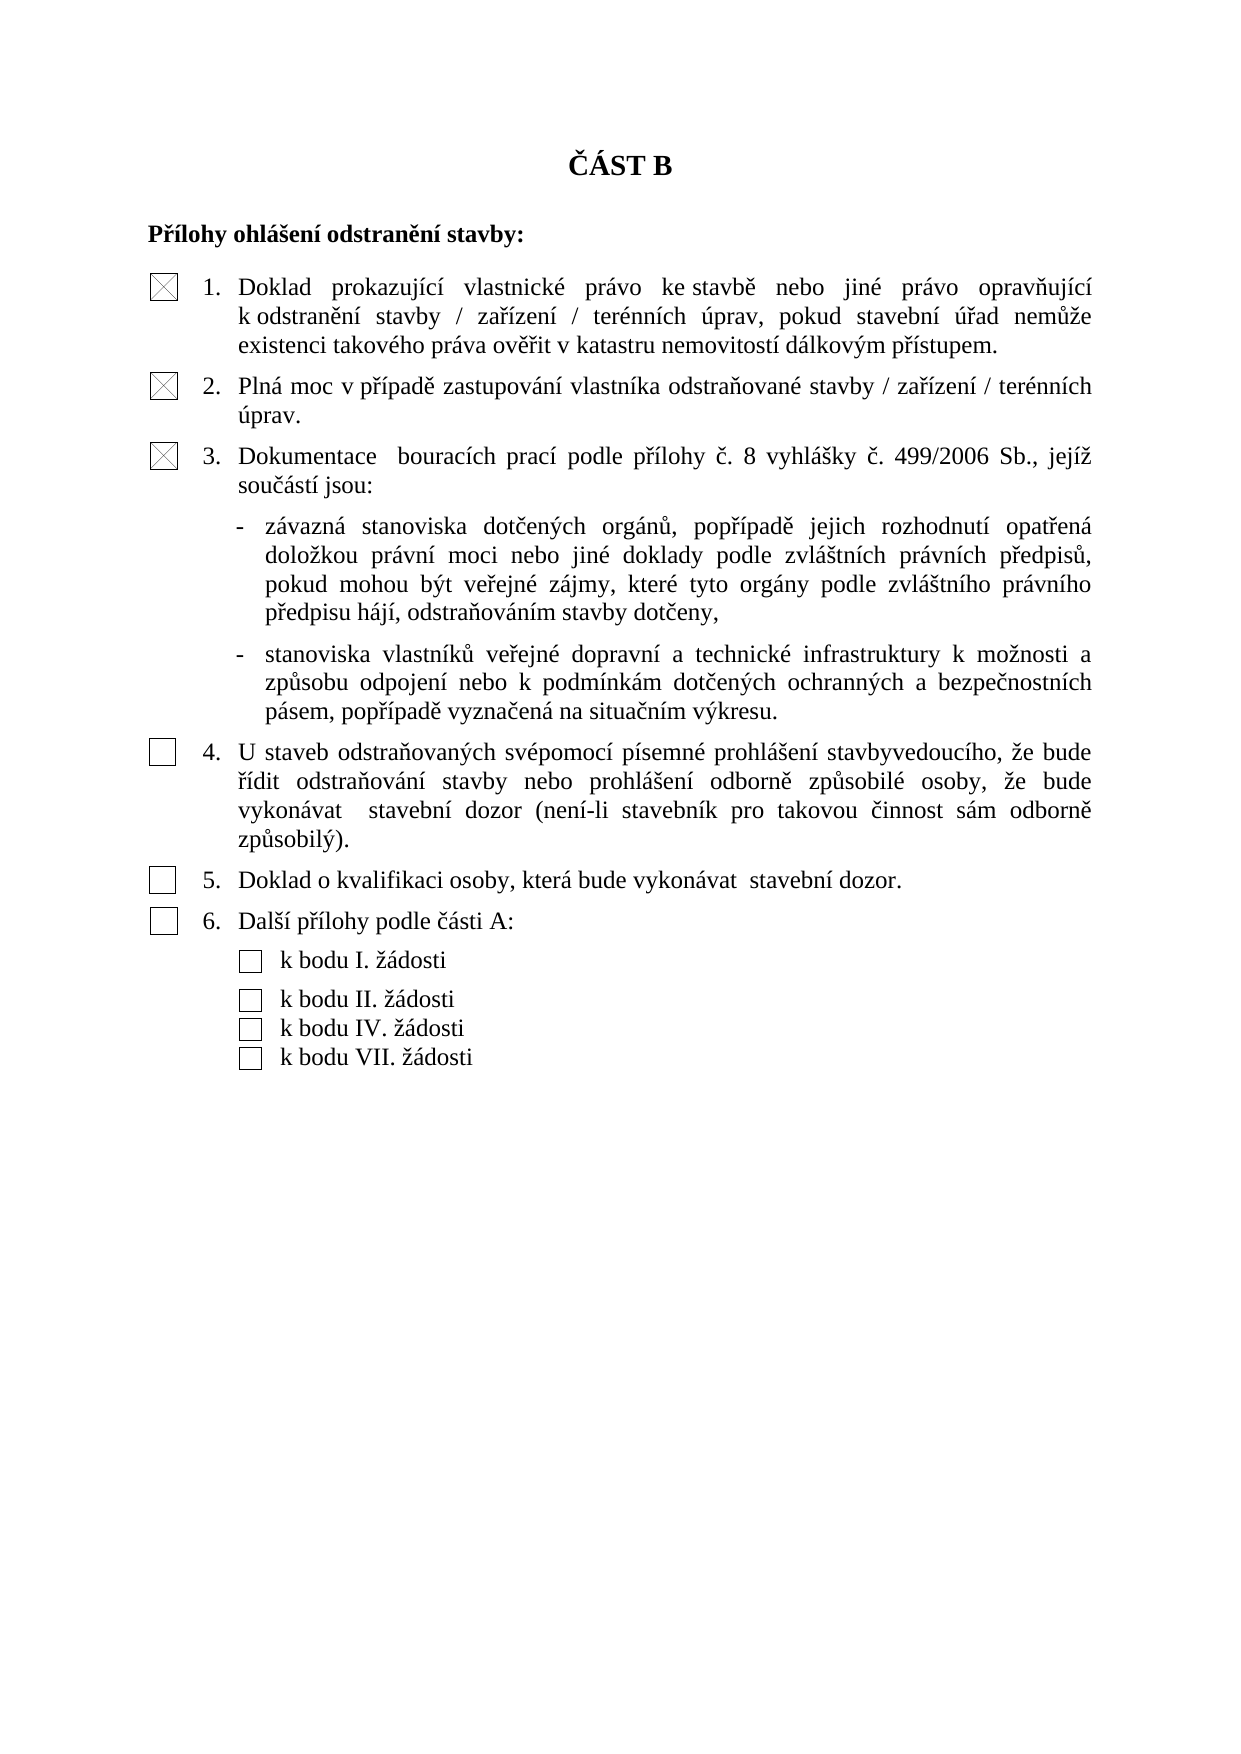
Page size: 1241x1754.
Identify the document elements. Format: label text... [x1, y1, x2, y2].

table_cell [136, 429, 191, 725]
table_cell [136, 853, 191, 894]
table_cell [136, 359, 191, 429]
table_cell [136, 894, 191, 1071]
table_header [136, 260, 191, 359]
table_cell Další přílohy podle části A: k bodu I. žádosti k bodu II. žádosti k bodu IV. žádosti k bodu VII. žádosti [191, 894, 1104, 1071]
table_cell U staveb odstraňovaných svépomocí písemné prohlášení stavbyvedoucího, že bude řídit odstraňování stavby nebo prohlášení odborně způsobilé osoby, že bude vykonávat stavební dozor (není-li stavebník pro takovou činnost sám odborně způsobilý). [191, 725, 1104, 852]
table_cell Plná moc v případě zastupování vlastníka odstraňované stavby / zařízení / terénních úprav. [191, 359, 1104, 429]
table_cell Doklad o kvalifikaci osoby, která bude vykonávat stavební dozor. [191, 853, 1104, 894]
text ČÁST B [148, 148, 1093, 181]
text Přílohy ohlášení odstranění stavby: [148, 219, 1093, 247]
table_header Doklad prokazující vlastnické právo ke stavbě nebo jiné právo opravňující k odstranění stavby / zařízení / terénních úprav, pokud stavební úřad nemůže existenci takového práva ověřit v katastru nemovitostí dálkovým přístupem. [191, 260, 1104, 359]
table_cell Dokumentace bouracích prací podle přílohy č. 8 vyhlášky č. 499/2006 Sb., jejíž součástí jsou: závazná stanoviska dotčených orgánů, popřípadě jejich rozhodnutí opatřená doložkou právní moci nebo jiné doklady podle zvláštních právních předpisů, pokud mohou být veřejné zájmy, které tyto orgány podle zvláštního právního předpisu hájí, odstraňováním stavby dotčeny, stanoviska vlastníků veřejné dopravní a technické infrastruktury k možnosti a způsobu odpojení nebo k podmínkám dotčených ochranných a bezpečnostních pásem, popřípadě vyznačená na situačním výkresu. [191, 429, 1104, 725]
table_cell [136, 725, 191, 852]
